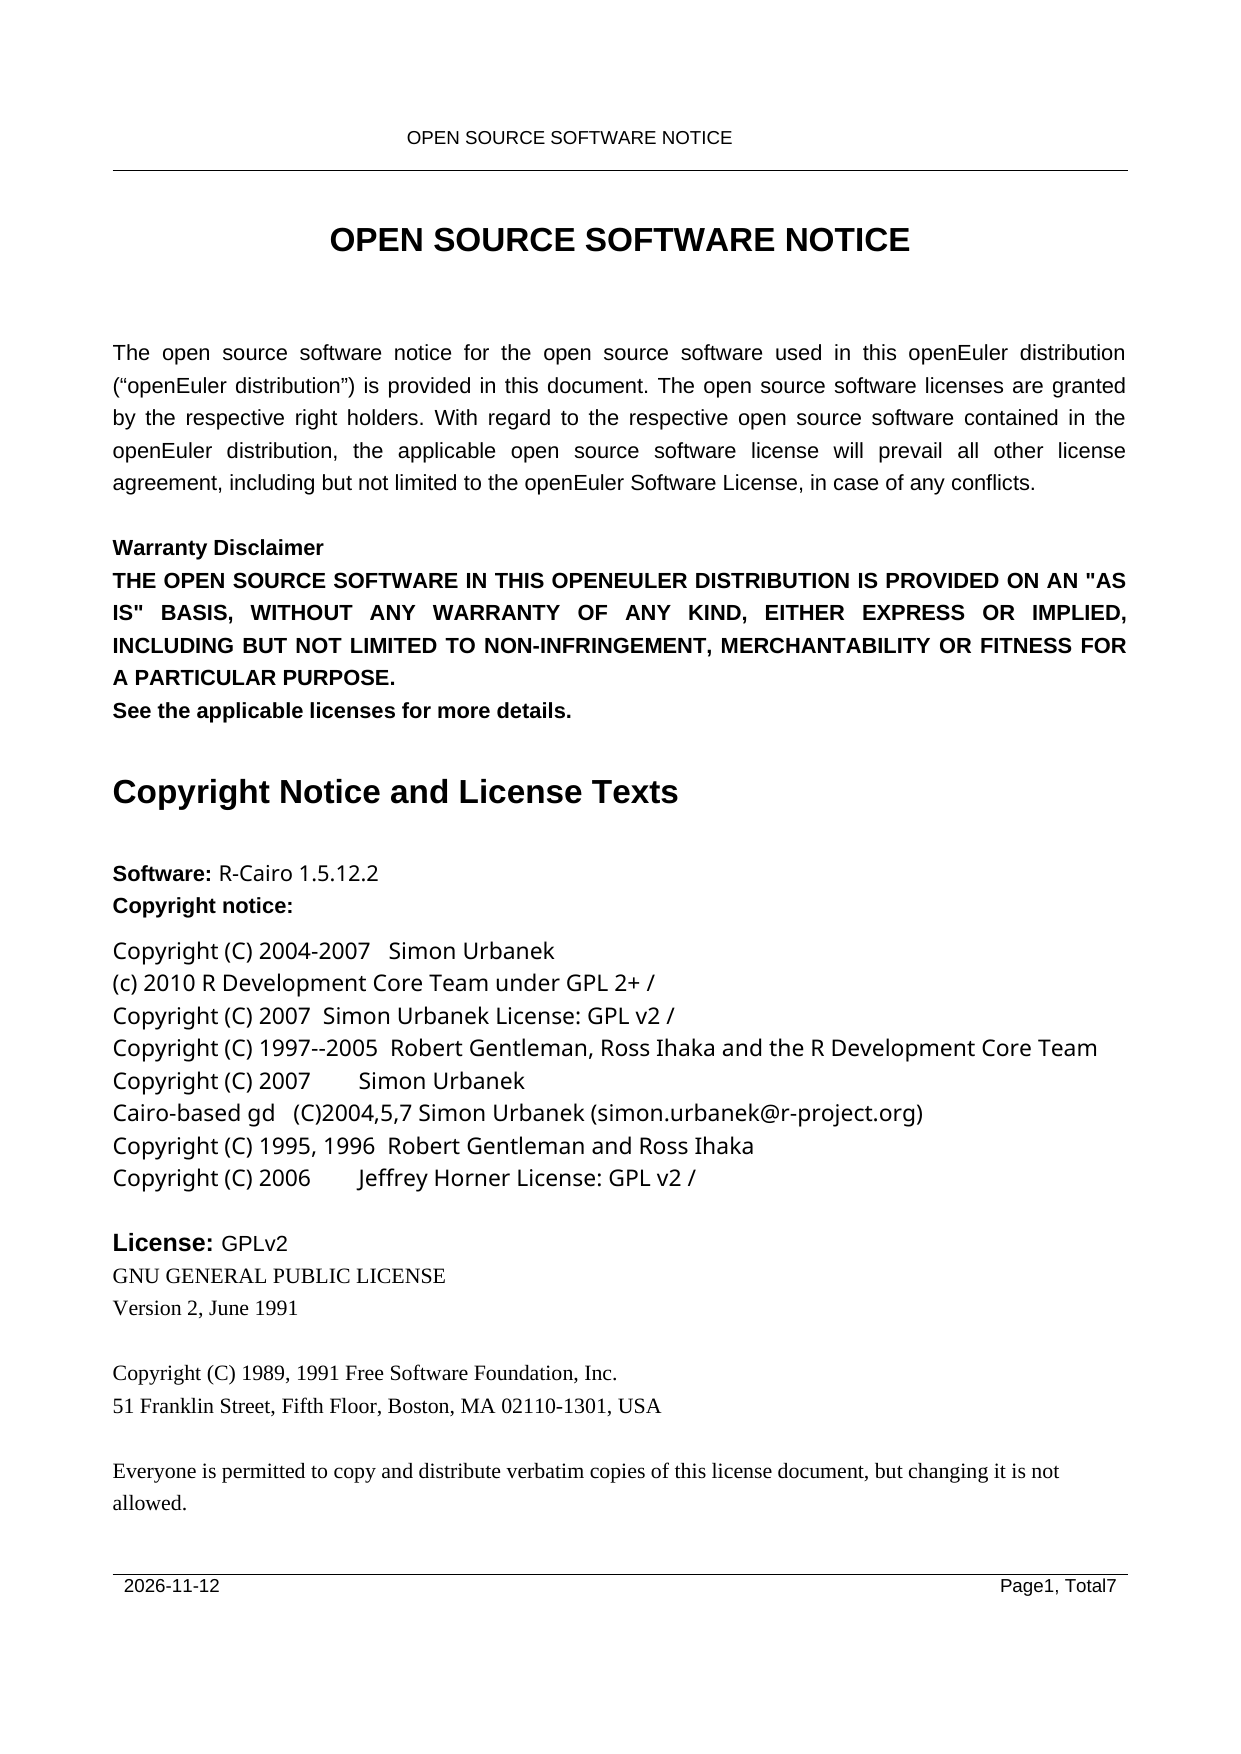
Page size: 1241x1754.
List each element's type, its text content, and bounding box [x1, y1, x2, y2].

text OPEN SOURCE SOFTWARE NOTICE [112, 206, 1128, 271]
text The open source software notice for the open source software used in this openEuler distribution (“openEuler distribution”) is provided in this document. The open source software licenses are granted by the respective right holders. With regard to the respective open source software contained in the openEuler distribution, the applicable open source software license will prevail all other license agreement, including but not limited to the openEuler Software License, in case of any conflicts. [112, 336, 1128, 499]
text Copyright Notice and License Texts [112, 759, 1128, 824]
text THE OPEN SOURCE SOFTWARE IN THIS OPENEULER DISTRIBUTION IS PROVIDED ON AN "AS IS" BASIS, WITHOUT ANY WARRANTY OF ANY KIND, EITHER EXPRESS OR IMPLIED, INCLUDING BUT NOT LIMITED TO NON-INFRINGEMENT, MERCHANTABILITY OR FITNESS FOR A PARTICULAR PURPOSE. See the applicable licenses for more details. [112, 564, 1128, 726]
text Copyright notice: [112, 889, 1128, 921]
text Copyright (C) 2004-2007 Simon Urbanek (c) 2010 R Development Core Team under GPL 2+ / Copyright (C) 2007 Simon Urbanek License: GPL v2 / Copyright (C) 1997--2005 Robert Gentleman, Ross Ihaka and the R Development Core Team Copyright (C) 2007 Simon Urbanek Cairo-based gd (C)2004,5,7 Simon Urbanek (simon.urbanek@r-project.org) Copyright (C) 1995, 1996 Robert Gentleman and Ross Ihaka Copyright (C) 2006 Jeffrey Horner License: GPL v2 / [112, 934, 1128, 1226]
title Software: R-Cairo 1.5.12.2 [112, 856, 1128, 889]
text Warranty Disclaimer [112, 531, 1128, 564]
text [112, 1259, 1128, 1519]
text License: GPLv2 [112, 1226, 1128, 1259]
